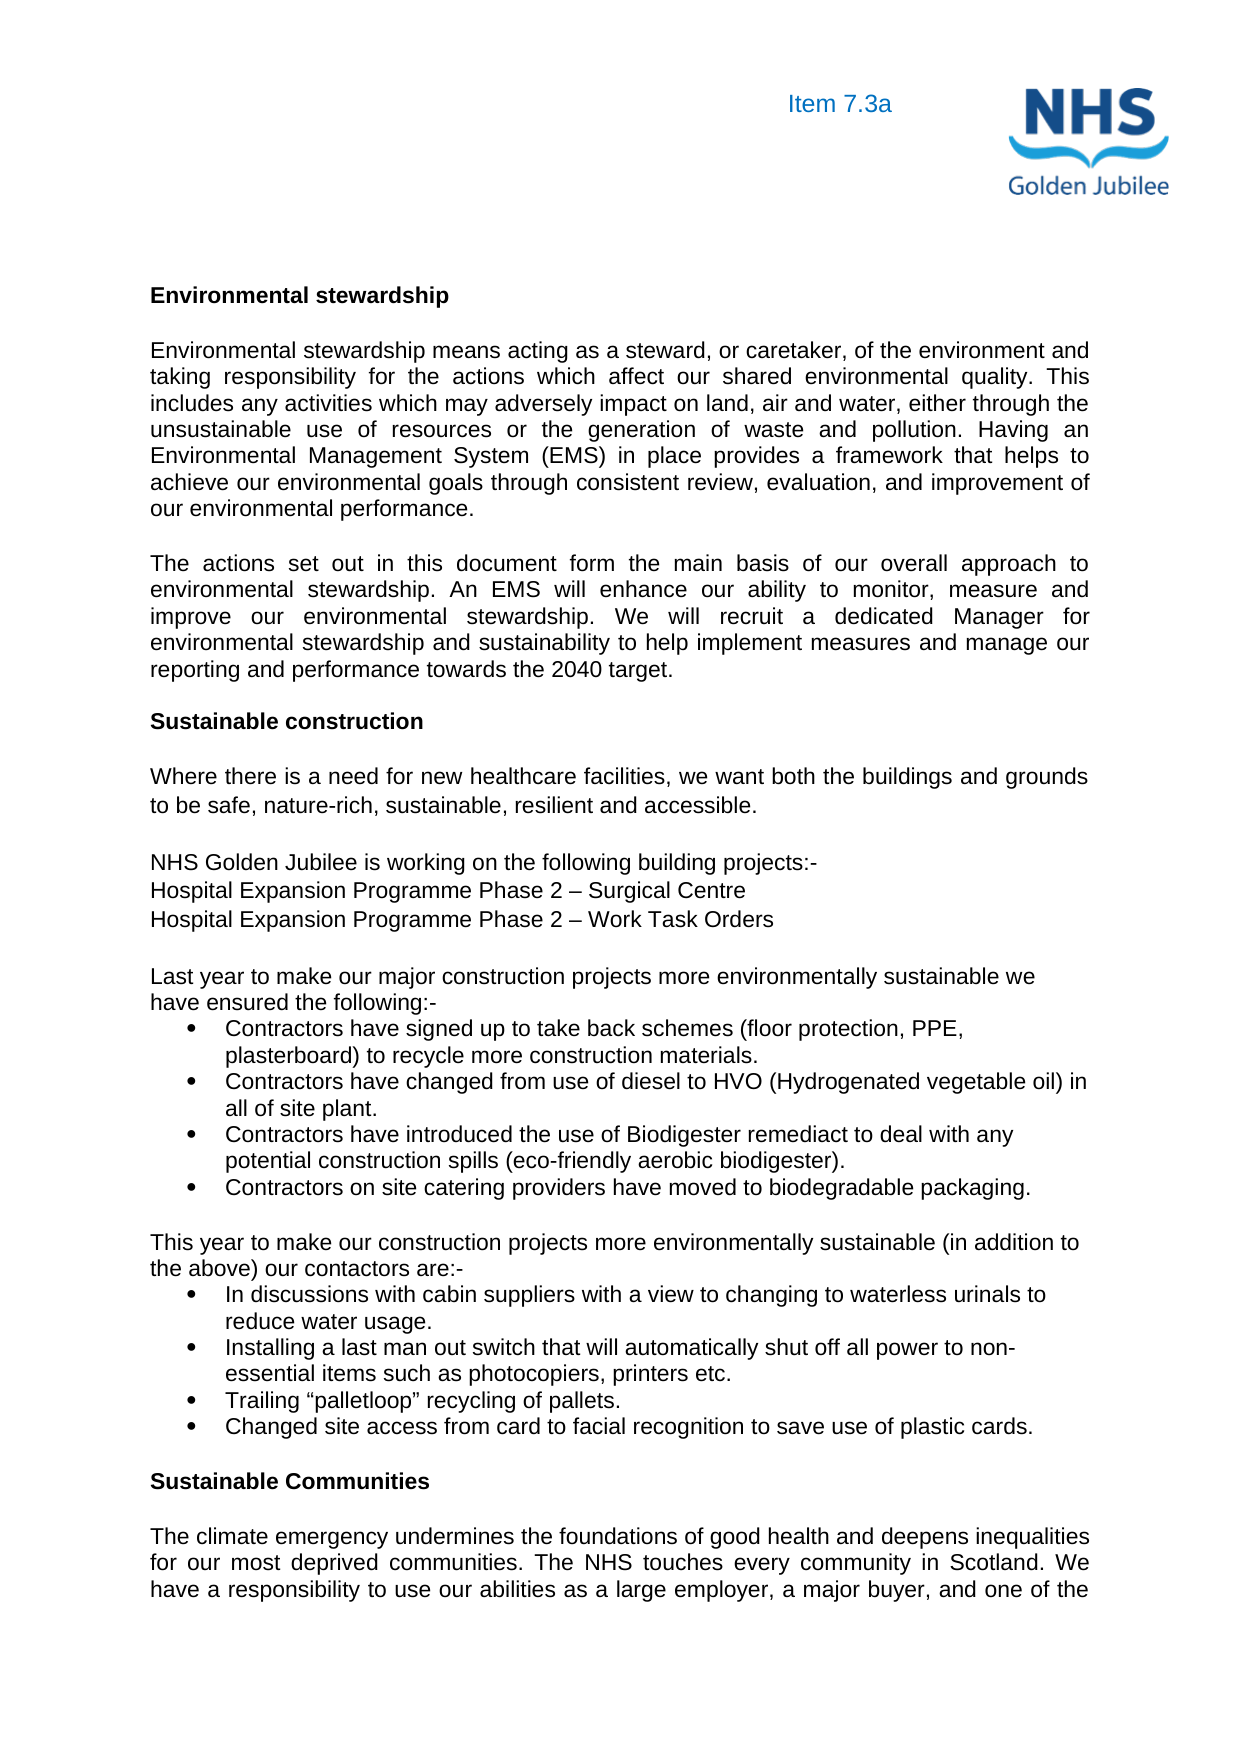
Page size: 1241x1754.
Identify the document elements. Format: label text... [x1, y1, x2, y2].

picture [1008, 88, 1169, 201]
list Installing a last man out switch that will automatically shut off all power to non-essential items such as photocopiers, printers etc. [187, 1334, 1090, 1387]
text Environmental stewardship [150, 282, 1090, 308]
text Environmental stewardship means acting as a steward, or caretaker, of the environment and taking responsibility for the actions which affect our shared environmental quality. This includes any activities which may adversely impact on land, air and water, either through the unsustainable use of resources or the generation of waste and pollution. Having an Environmental Management System (EMS) in place provides a framework that helps to achieve our environmental goals through consistent review, evaluation, and improvement of our environmental performance. [150, 337, 1090, 521]
list Trailing “palletloop” recycling of pallets. [187, 1387, 1090, 1413]
list In discussions with cabin suppliers with a view to changing to waterless urinals to reduce water usage. [187, 1281, 1090, 1334]
text NHS Golden Jubilee is working on the following building projects:- [150, 849, 1090, 875]
text Last year to make our major construction projects more environmentally sustainable we have ensured the following:- [150, 963, 1090, 1015]
list Contractors have changed from use of diesel to HVO (Hydrogenated vegetable oil) in all of site plant. [187, 1068, 1090, 1121]
text Sustainable construction [150, 708, 1090, 734]
list Contractors have introduced the use of Biodigester remediact to deal with any potential construction spills (eco-friendly aerobic biodigester). [187, 1121, 1090, 1173]
text Where there is a need for new healthcare facilities, we want both the buildings and grounds to be safe, nature-rich, sustainable, resilient and accessible. [150, 763, 1090, 818]
text The actions set out in this document form the main basis of our overall approach to environmental stewardship. An EMS will enhance our ability to monitor, measure and improve our environmental stewardship. We will recruit a dedicated Manager for environmental stewardship and sustainability to help implement measures and manage our reporting and performance towards the 2040 target. [150, 550, 1090, 682]
text Sustainable Communities [150, 1468, 1090, 1494]
text Hospital Expansion Programme Phase 2 – Surgical Centre [150, 877, 1090, 903]
text This year to make our construction projects more environmentally sustainable (in addition to the above) our contactors are:- [150, 1229, 1090, 1281]
list Contractors have signed up to take back schemes (floor protection, PPE, plasterboard) to recycle more construction materials. [187, 1015, 1090, 1068]
list Contractors on site catering providers have moved to biodegradable packaging. [187, 1173, 1090, 1200]
list Changed site access from card to facial recognition to save use of plastic cards. [187, 1413, 1090, 1439]
text Hospital Expansion Programme Phase 2 – Work Task Orders [150, 906, 1090, 932]
